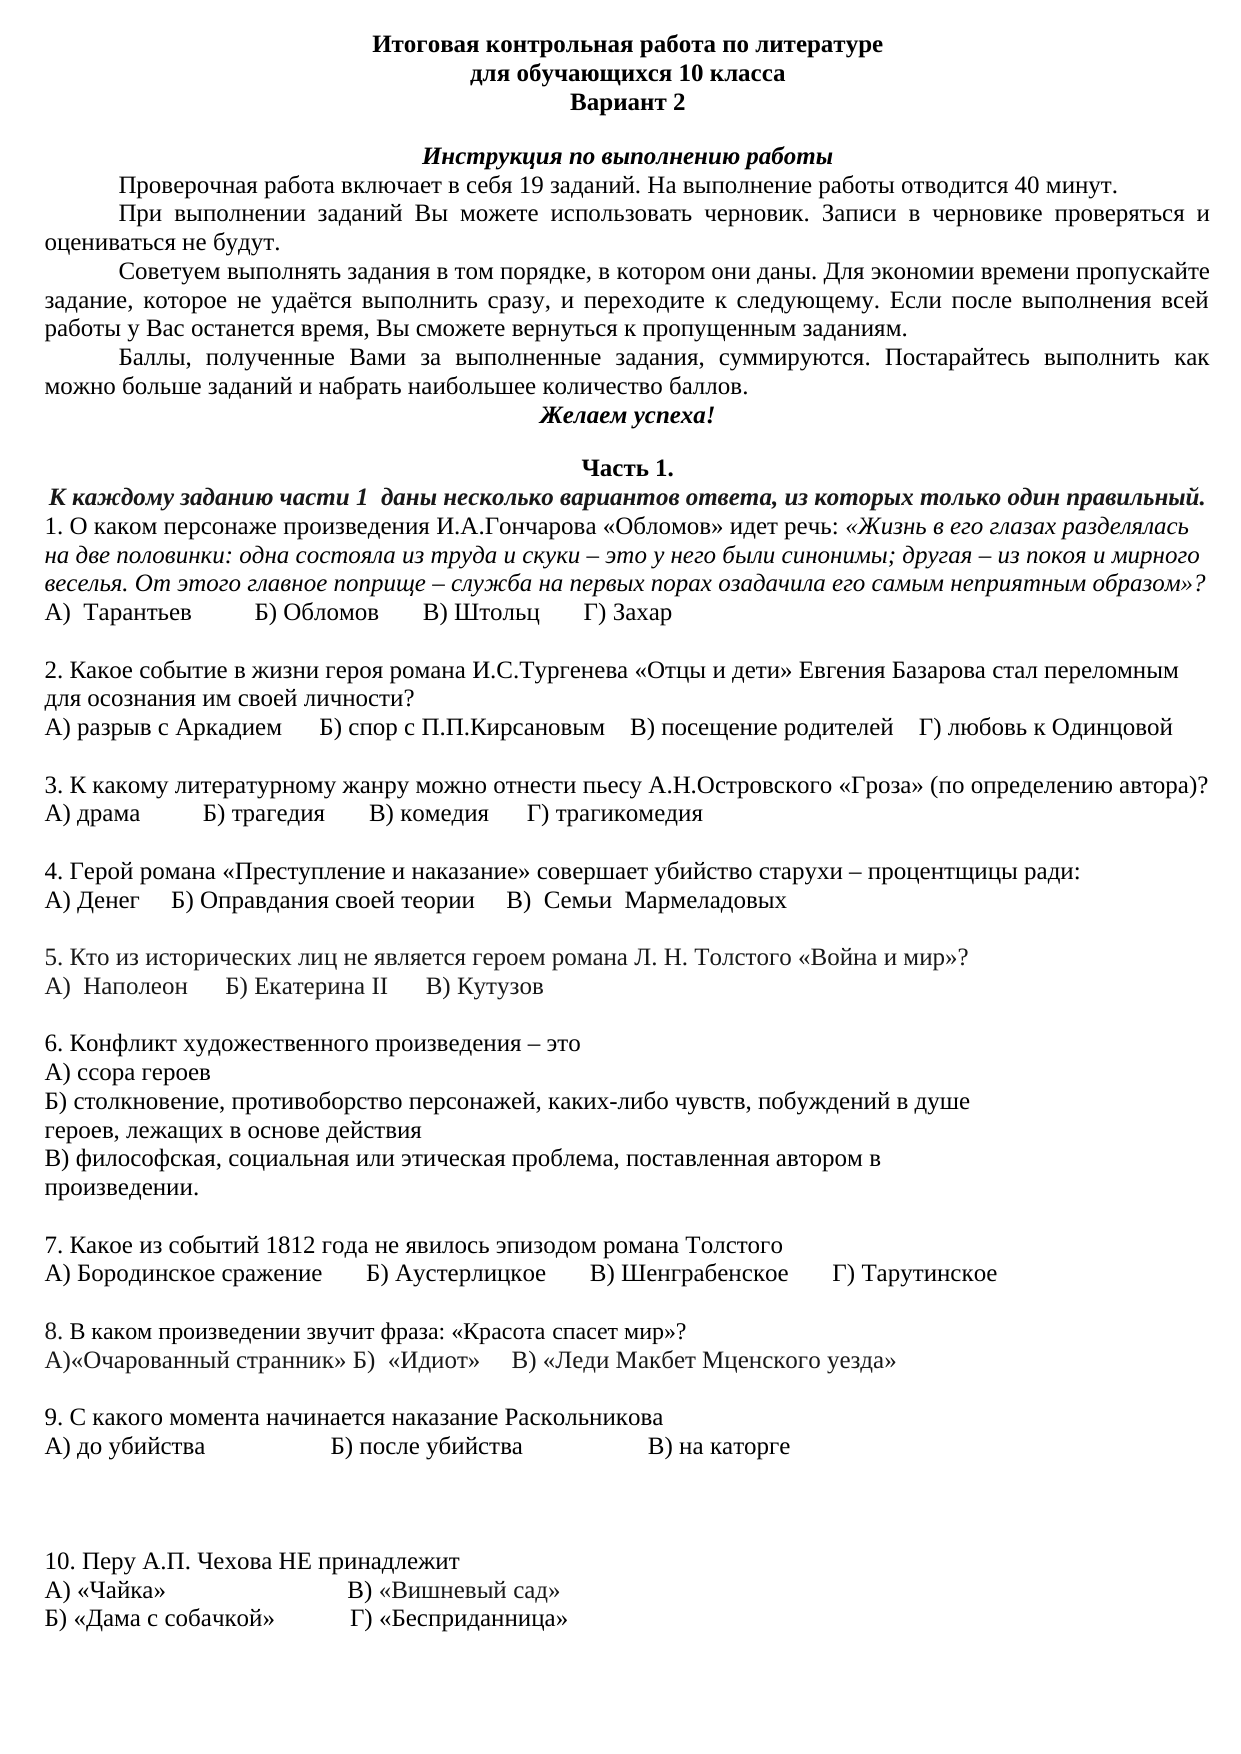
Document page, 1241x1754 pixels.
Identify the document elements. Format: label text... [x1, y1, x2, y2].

text А) Бородинское сражение Б) Аустерлицкое В) Шенграбенское Г) Тарутинское [44, 1258, 1211, 1287]
text Желаем успеха! [44, 400, 1211, 428]
text А) Наполеон Б) Екатерина II В) Кутузов [44, 971, 1211, 1000]
text Баллы, полученные Вами за выполненные задания, суммируются. Постарайтесь выполнить как можно больше заданий и набрать наибольшее количество баллов. [44, 342, 1211, 400]
text Вариант 2 [44, 87, 1211, 116]
text 4. Герой романа «Преступление и наказание» совершает убийство старухи – процентщицы ради: [44, 856, 1211, 885]
text А) драма Б) трагедия В) комедия Г) трагикомедия [44, 798, 1211, 827]
text 7. Какое из событий 1812 года не явилось эпизодом романа Толстого [44, 1230, 1211, 1258]
text Б) «Дама с собачкой» Г) «Бесприданница» [44, 1603, 1211, 1632]
text Инструкция по выполнению работы [44, 141, 1211, 170]
text Часть 1. [44, 453, 1211, 482]
text для обучающихся 10 класса [44, 58, 1211, 87]
text А) ссора героев [44, 1057, 1211, 1086]
text Итоговая контрольная работа по литературе [44, 29, 1211, 58]
text Проверочная работа включает в себя 19 заданий. На выполнение работы отводится 40 минут. [44, 170, 1211, 198]
text А) до убийства Б) после убийства В) на каторге [44, 1431, 1211, 1460]
text 5. Кто из исторических лиц не является героем романа Л. Н. Толстого «Война и мир»? [44, 942, 1211, 971]
text 8. В каком произведении звучит фраза: «Красота спасет мир»? [44, 1316, 1211, 1345]
text 1. О каком персонаже произведения И.А.Гончарова «Обломов» идет речь: «Жизнь в его глазах разделялась на две половинки: одна состояла из труда и скуки – это у него были синонимы; другая – из покоя и мирного веселья. От этого главное поприще – служба на первых порах озадачила его самым неприятным образом»? [44, 511, 1211, 597]
text А) Тарантьев Б) Обломов В) Штольц Г) Захар [44, 597, 1211, 626]
text А) разрыв с Аркадием Б) спор с П.П.Кирсановым В) посещение родителей Г) любовь к Одинцовой [44, 712, 1211, 741]
text Советуем выполнять задания в том порядке, в котором они даны. Для экономии времени пропускайте задание, которое не удаётся выполнить сразу, и переходите к следующему. Если после выполнения всей работы у Вас останется время, Вы сможете вернуться к пропущенным заданиям. [44, 256, 1211, 342]
text 10. Перу А.П. Чехова НЕ принадлежит [44, 1546, 1211, 1575]
text 2. Какое событие в жизни героя романа И.С.Тургенева «Отцы и дети» Евгения Базарова стал переломным для осознания им своей личности? [44, 655, 1211, 712]
text героев, лежащих в основе действия [44, 1115, 1211, 1143]
text В) философская, социальная или этическая проблема, поставленная автором в [44, 1143, 1211, 1172]
text При выполнении заданий Вы можете использовать черновик. Записи в черновике проверяться и оцениваться не будут. [44, 198, 1211, 256]
text Б) столкновение, противоборство персонажей, каких-либо чувств, побуждений в душе [44, 1086, 1211, 1115]
text А)«Очарованный странник» Б) «Идиот» В) «Леди Макбет Мценского уезда» [44, 1345, 1211, 1373]
text 9. С какого момента начинается наказание Раскольникова [44, 1402, 1211, 1431]
text А) Денег Б) Оправдания своей теории В) Семьи Мармеладовых [44, 885, 1211, 913]
text 6. Конфликт художественного произведения – это [44, 1028, 1211, 1057]
text А) «Чайка» В) «Вишневый сад» [44, 1575, 1211, 1603]
text 3. К какому литературному жанру можно отнести пьесу А.Н.Островского «Гроза» (по определению автора)? [44, 770, 1211, 798]
text произведении. [44, 1172, 1211, 1201]
